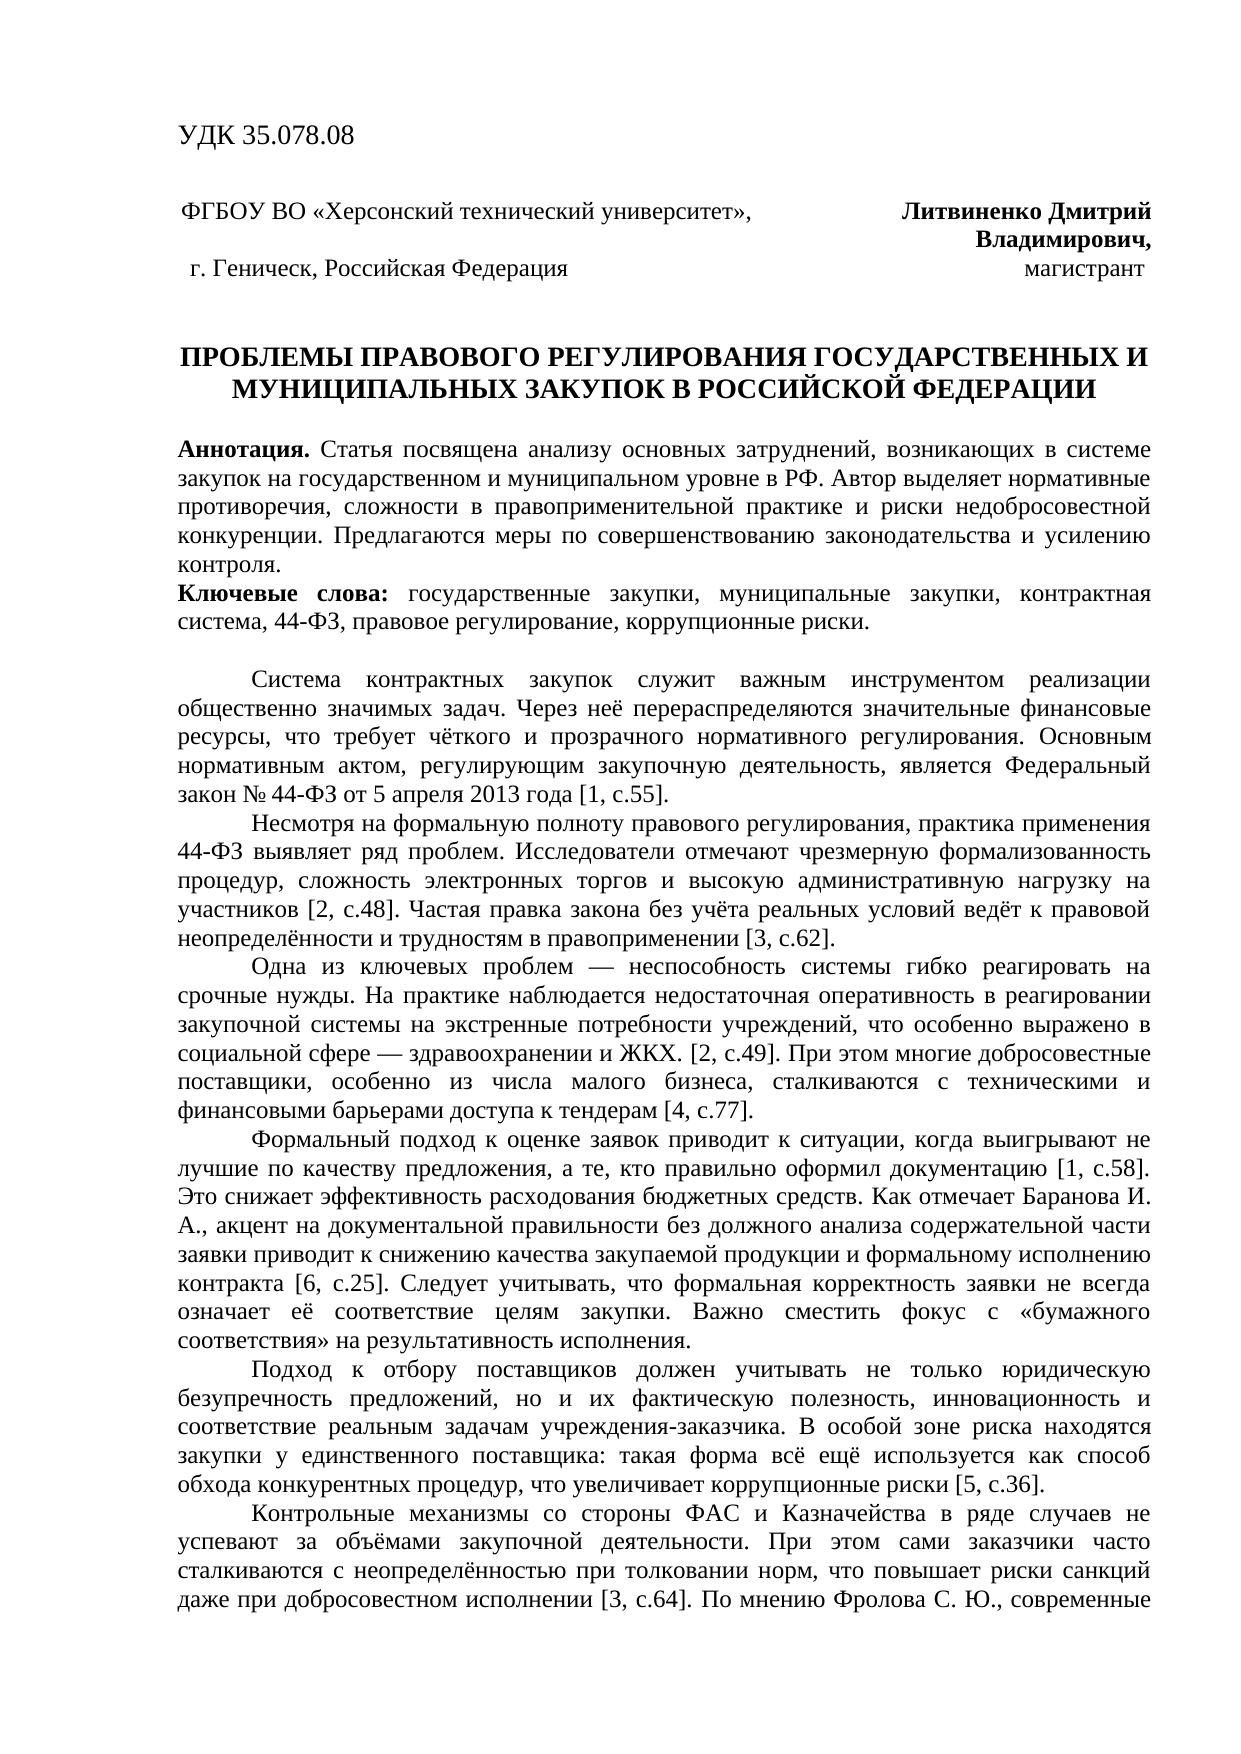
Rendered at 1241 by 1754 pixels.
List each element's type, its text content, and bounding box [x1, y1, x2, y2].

text Подход к отбору поставщиков должен учитывать не только юридическую безупречность предложений, но и их фактическую полезность, инновационность и соответствие реальным задачам учреждения-заказчика. В особой зоне риска находятся закупки у единственного поставщика: такая форма всё ещё используется как способ обхода конкурентных процедур, что увеличивает коррупционные риски [5, c.36]. [177, 1354, 1152, 1498]
text Одна из ключевых проблем — неспособность системы гибко реагировать на срочные нужды. На практике наблюдается недостаточная оперативность в реагировании закупочной системы на экстренные потребности учреждений, что особенно выражено в социальной сфере — здравоохранении и ЖКХ. [2, c.49]. При этом многие добросовестные поставщики, особенно из числа малого бизнеса, сталкиваются с техническими и финансовыми барьерами доступа к тендерам [4, c.77]. [177, 951, 1152, 1124]
text Формальный подход к оценке заявок приводит к ситуации, когда выигрывают не лучшие по качеству предложения, а те, кто правильно оформил документацию [1, c.58]. Это снижает эффективность расходования бюджетных средств. Как отмечает Баранова И. А., акцент на документальной правильности без должного анализа содержательной части заявки приводит к снижению качества закупаемой продукции и формальному исполнению контракта [6, c.25]. Следует учитывать, что формальная корректность заявки не всегда означает её соответствие целям закупки. Важно сместить фокус с «бумажного соответствия» на результативность исполнения. [177, 1124, 1152, 1354]
text Несмотря на формальную полноту правового регулирования, практика применения 44-ФЗ выявляет ряд проблем. Исследователи отмечают чрезмерную формализованность процедур, сложность электронных торгов и высокую административную нагрузку на участников [2, c.48]. Частая правка закона без учёта реальных условий ведёт к правовой неопределённости и трудностям в правоприменении [3, c.62]. [177, 808, 1152, 951]
text Ключевые слова: государственные закупки, муниципальные закупки, контрактная система, 44-ФЗ, правовое регулирование, коррупционные риски. [177, 578, 1152, 635]
subtitle ПРОБЛЕМЫ ПРАВОВОГО РЕГУЛИРОВАНИЯ ГОСУДАРСТВЕННЫХ И МУНИЦИПАЛЬНЫХ ЗАКУПОК В РОССИЙСКОЙ ФЕДЕРАЦИИ [177, 340, 1152, 405]
text ФГБОУ ВО «Херсонский технический университет», Литвиненко Дмитрий Владимирович, [148, 196, 1152, 253]
text УДК 35.078.08 [177, 118, 1152, 151]
text Система контрактных закупок служит важным инструментом реализации общественно значимых задач. Через неё перераспределяются значительные финансовые ресурсы, что требует чёткого и прозрачного нормативного регулирования. Основным нормативным актом, регулирующим закупочную деятельность, является Федеральный закон № 44-ФЗ от 5 апреля 2013 года [1, c.55]. [177, 664, 1152, 808]
text г. Геническ, Российская Федерация магистрант [177, 253, 1152, 282]
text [177, 1498, 1152, 1613]
text Аннотация. Статья посвящена анализу основных затруднений, возникающих в системе закупок на государственном и муниципальном уровне в РФ. Автор выделяет нормативные противоречия, сложности в правоприменительной практике и риски недобросовестной конкуренции. Предлагаются меры по совершенствованию законодательства и усилению контроля. [177, 434, 1152, 578]
